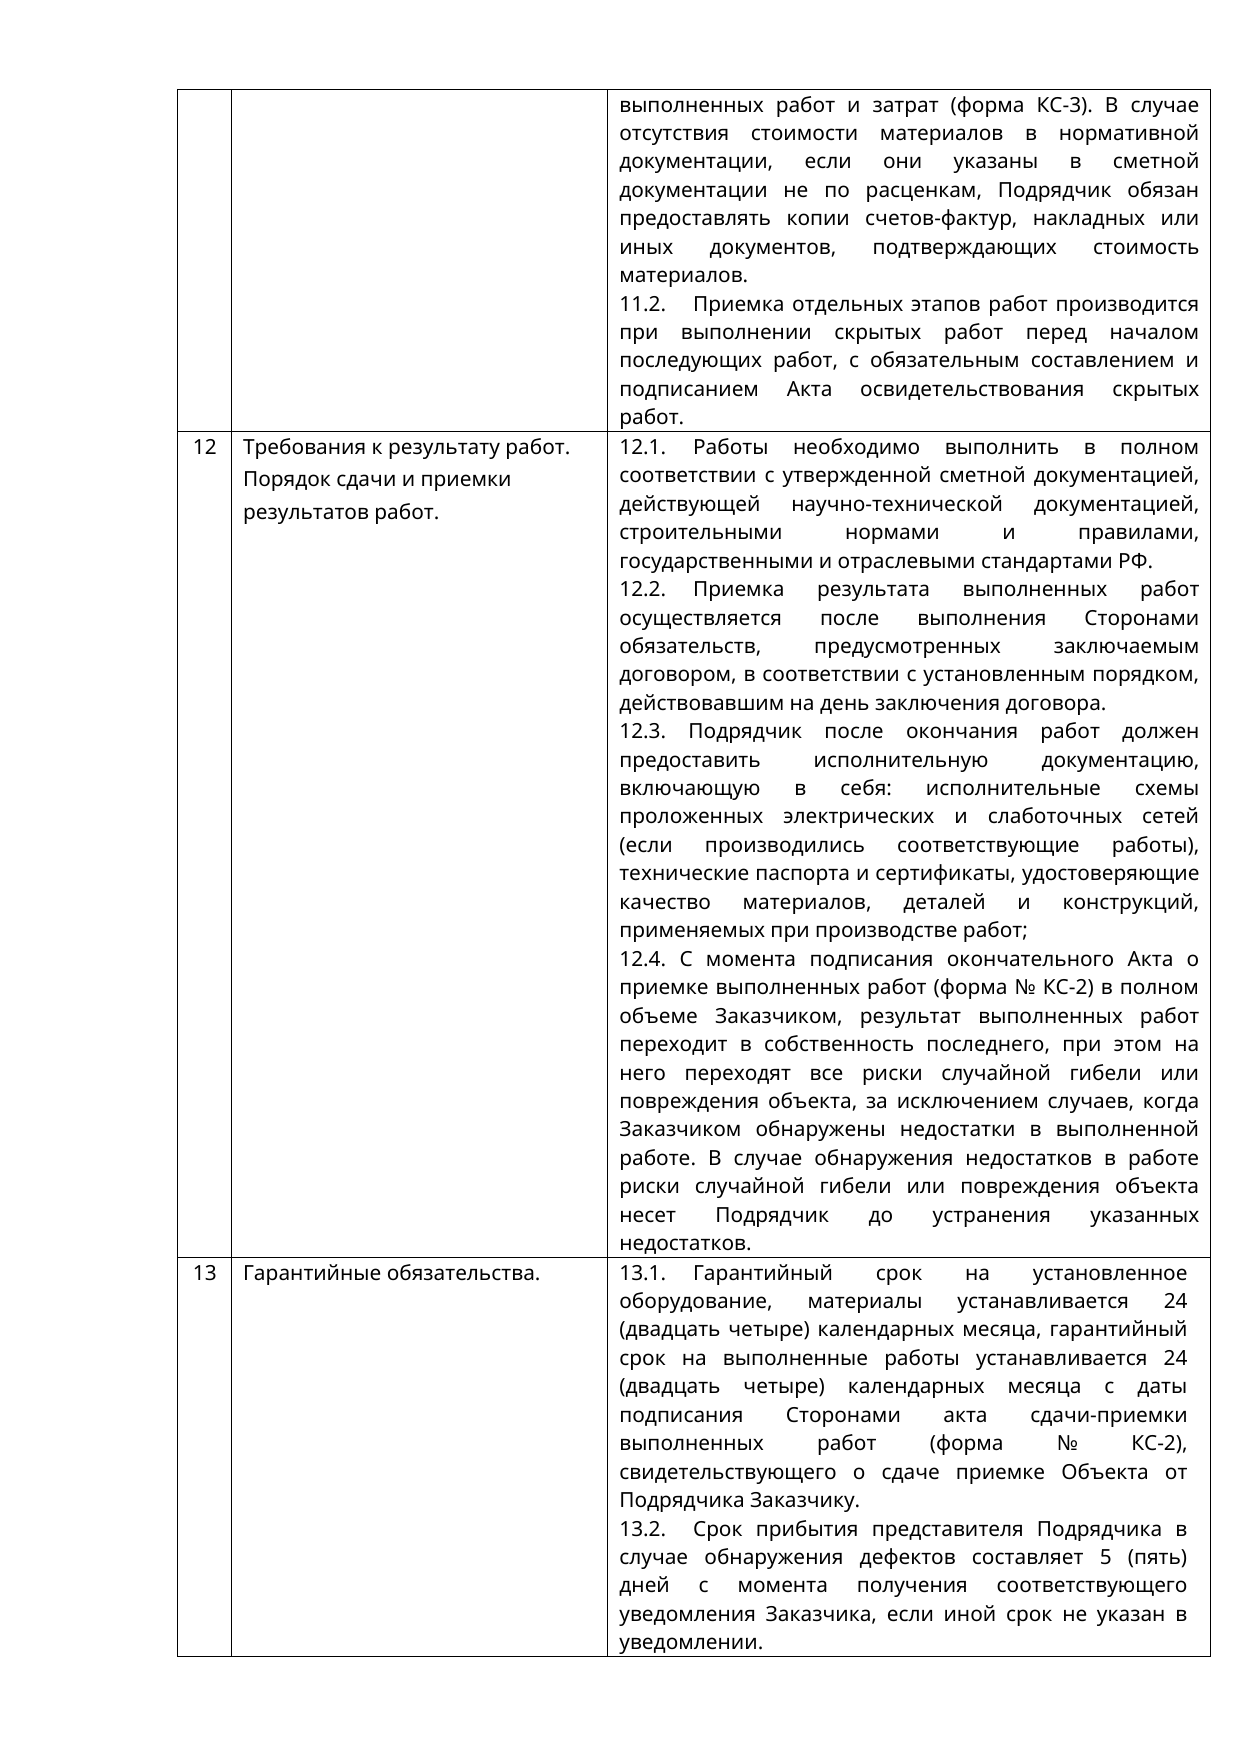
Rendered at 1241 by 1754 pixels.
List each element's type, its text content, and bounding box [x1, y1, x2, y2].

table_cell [232, 1258, 607, 1656]
table_cell 12 [178, 432, 231, 1257]
table_cell 12.1. Работы необходимо выполнить в полном соответствии с утвержденной сметной документацией, действующей научно-технической документацией, строительными нормами и правилами, государственными и отраслевыми стандартами РФ. 12.2. Приемка результата выполненных работ осуществляется после выполнения Сторонами обязательств, предусмотренных заключаемым договором, в соответствии с установленным порядком, действовавшим на день заключения договора. 12.3. Подрядчик после окончания работ должен предоставить исполнительную документацию, включающую в себя: исполнительные схемы проложенных электрических и слаботочных сетей (если производились соответствующие работы), технические паспорта и сертификаты, удостоверяющие качество материалов, деталей и конструкций, применяемых при производстве работ; 12.4. С момента подписания окончательного Акта о приемке выполненных работ (форма № КС-2) в полном объеме Заказчиком, результат выполненных работ переходит в собственность последнего, при этом на него переходят все риски случайной гибели или повреждения объекта, за исключением случаев, когда Заказчиком обнаружены недостатки в выполненной работе. В случае обнаружения недостатков в работе риски случайной гибели или повреждения объекта несет Подрядчик до устранения указанных недостатков. [608, 432, 1210, 1257]
table_cell 13 [178, 1258, 231, 1656]
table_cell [608, 1258, 1210, 1656]
table_cell Требования к результату работ. Порядок сдачи и приемки результатов работ. [232, 432, 607, 1257]
table_cell 11 [178, 90, 231, 431]
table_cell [608, 90, 1210, 431]
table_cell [232, 90, 607, 431]
